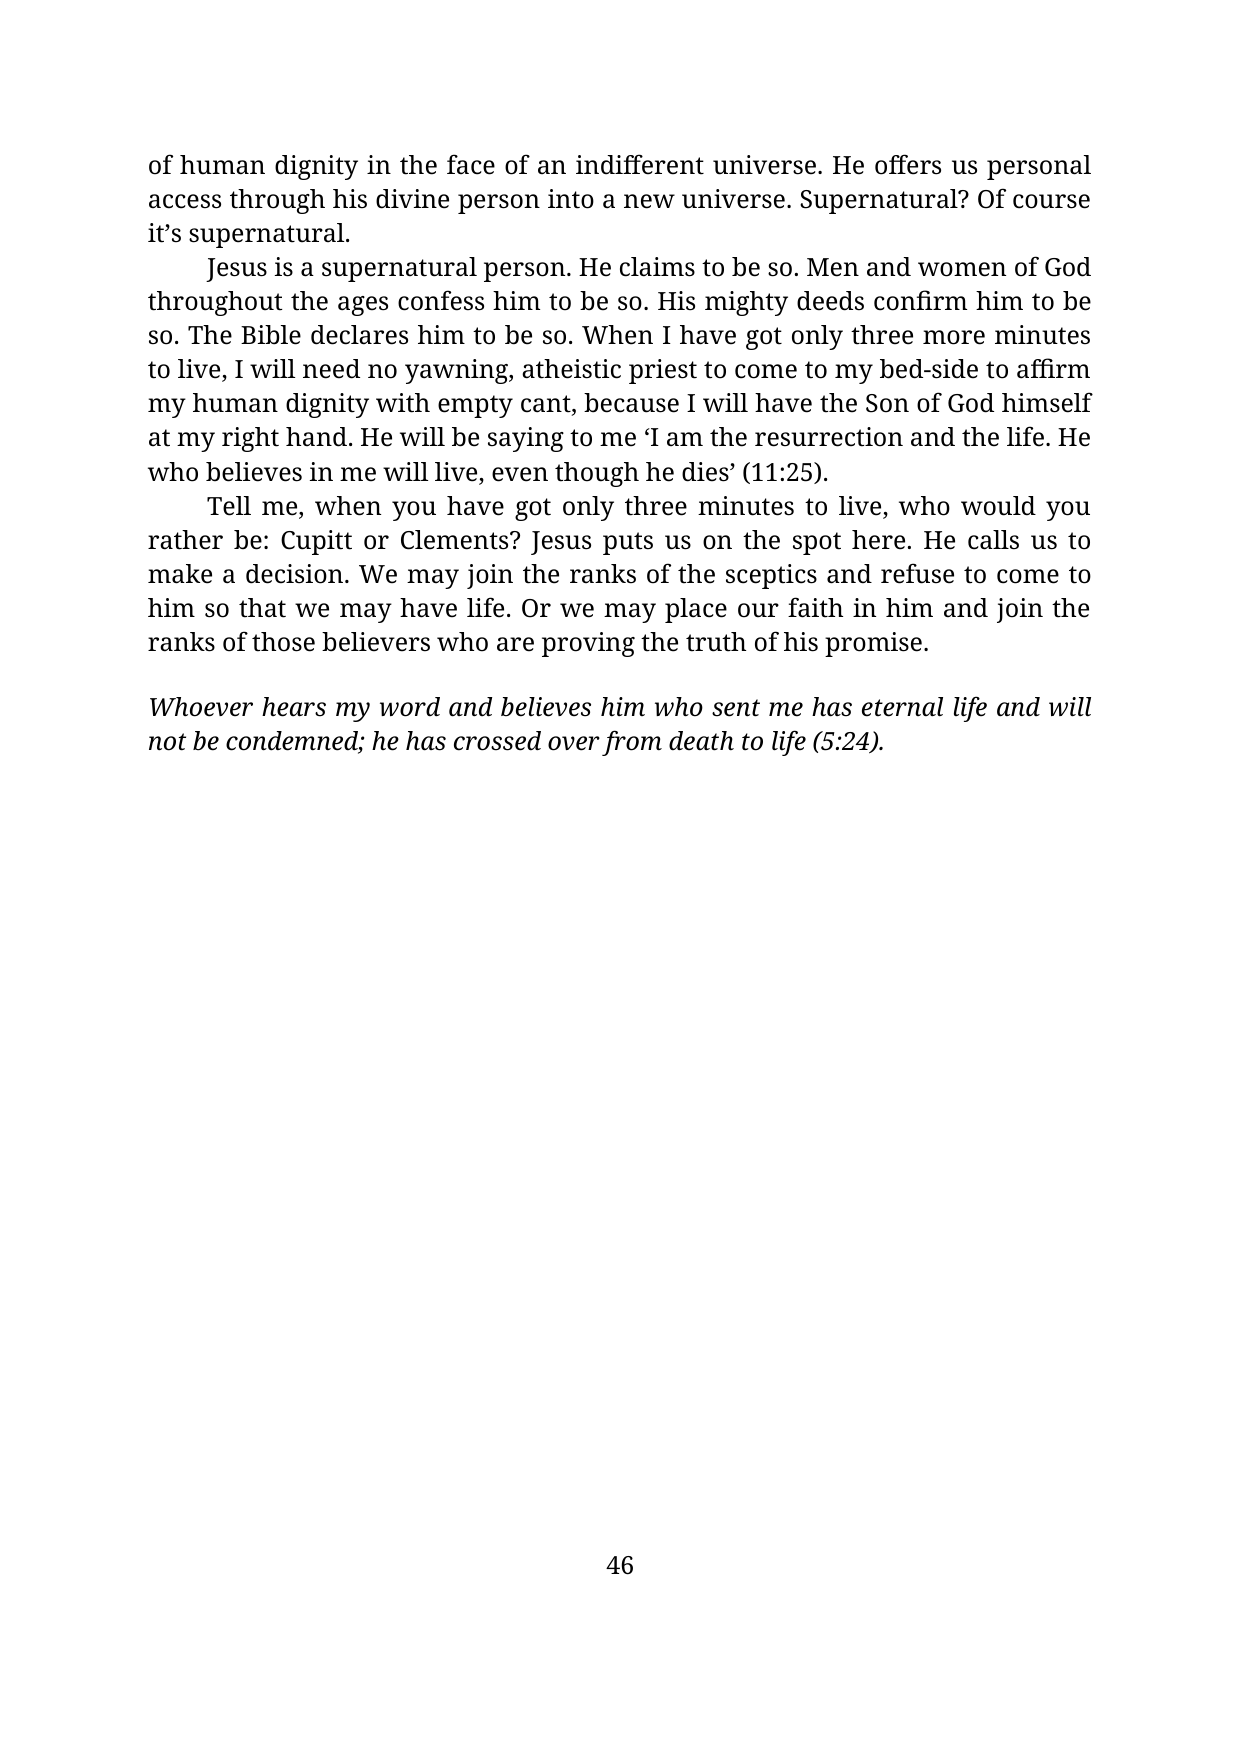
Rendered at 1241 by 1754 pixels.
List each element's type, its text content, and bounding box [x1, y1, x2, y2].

text Tell me, when you have got only three minutes to live, who would you rather be: Cupitt or Clements? Jesus puts us on the spot here. He calls us to make a decision. We may join the ranks of the sceptics and refuse to come to him so that we may have life. Or we may place our faith in him and join the ranks of those believers who are proving the truth of his promise. [148, 488, 1093, 658]
text Jesus is a supernatural person. He claims to be so. Men and women of God throughout the ages confess him to be so. His mighty deeds confirm him to be so. The Bible declares him to be so. When I have got only three more minutes to live, I will need no yawning, atheistic priest to come to my bed-side to affirm my human dignity with empty cant, because I will have the Son of God himself at my right hand. He will be saying to me ‘I am the resurrection and the life. He who believes in me will live, even though he dies’ (11:25). [148, 250, 1093, 488]
text Whoever hears my word and believes him who sent me has eternal life and will not be condemned; he has crossed over from death to life (5:24). [148, 690, 1093, 758]
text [148, 148, 1093, 250]
